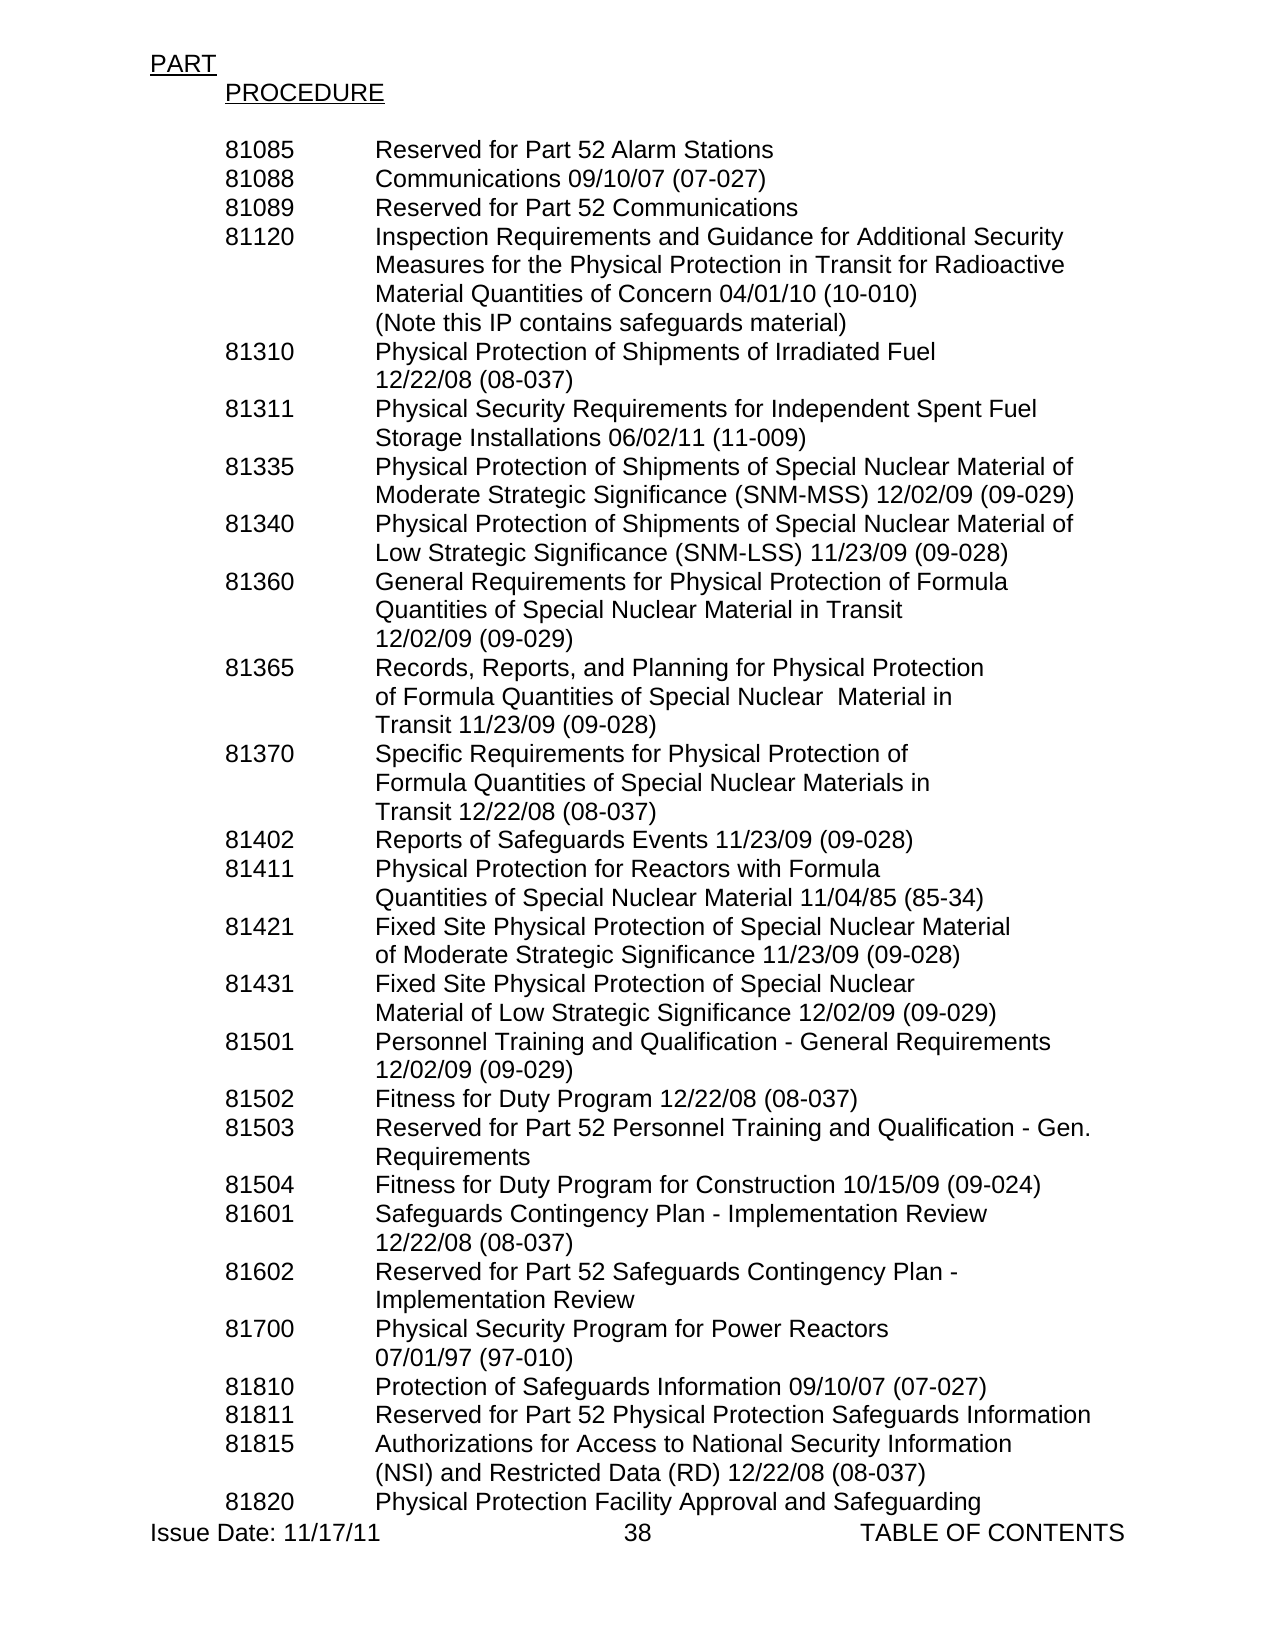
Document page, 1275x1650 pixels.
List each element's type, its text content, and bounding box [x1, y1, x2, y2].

text of Moderate Strategic Significance 11/23/09 (09-028) [150, 940, 1125, 969]
text 81311 Physical Security Requirements for Independent Spent Fuel Storage Installations 06/02/11 (11-009) [225, 394, 1125, 452]
text 12/02/09 (09-029) [150, 1055, 1125, 1084]
text 81811 Reserved for Part 52 Physical Protection Safeguards Information [225, 1400, 1125, 1429]
text (Note this IP contains safeguards material) [150, 308, 1125, 337]
text 81501 Personnel Training and Qualification - General Requirements [150, 1027, 1125, 1055]
text 81370 Specific Requirements for Physical Protection of [225, 739, 1125, 768]
text 81431 Fixed Site Physical Protection of Special Nuclear [150, 969, 1125, 998]
text of Formula Quantities of Special Nuclear Material in [225, 682, 1125, 710]
text 12/22/08 (08-037) [225, 365, 1125, 394]
text Transit 12/22/08 (08-037) [225, 797, 1125, 825]
text 81310 Physical Protection of Shipments of Irradiated Fuel [150, 337, 1125, 365]
text 81601 Safeguards Contingency Plan - Implementation Review [225, 1199, 1125, 1228]
text 12/02/09 (09-029) [225, 624, 1125, 653]
text 81411 Physical Protection for Reactors with Formula [150, 854, 1125, 883]
text 81700 Physical Security Program for Power Reactors [150, 1314, 1125, 1343]
text Transit 11/23/09 (09-028) [150, 710, 1125, 739]
text Material of Low Strategic Significance 12/02/09 (09-029) [225, 998, 1125, 1027]
text Formula Quantities of Special Nuclear Materials in [225, 768, 1125, 797]
text 81340 Physical Protection of Shipments of Special Nuclear Material of Low Strategic Significance (SNM-LSS) 11/23/09 (09-028) [150, 509, 1125, 567]
text 12/22/08 (08-037) [225, 1228, 1125, 1257]
text 81335 Physical Protection of Shipments of Special Nuclear Material of Moderate Strategic Significance (SNM-MSS) 12/02/09 (09-029) [225, 452, 1125, 509]
text 81089 Reserved for Part 52 Communications [225, 193, 1125, 222]
text 81602 Reserved for Part 52 Safeguards Contingency Plan - Implementation Review [225, 1257, 1125, 1314]
text 81421 Fixed Site Physical Protection of Special Nuclear Material [150, 912, 1125, 940]
text 81503 Reserved for Part 52 Personnel Training and Qualification - Gen. Requirements [150, 1113, 1125, 1170]
text Quantities of Special Nuclear Material 11/04/85 (85-34) [225, 883, 1125, 912]
text 81402 Reports of Safeguards Events 11/23/09 (09-028) [150, 825, 1125, 854]
text 81504 Fitness for Duty Program for Construction 10/15/09 (09-024) [150, 1170, 1125, 1199]
text 81810 Protection of Safeguards Information 09/10/07 (07-027) [225, 1372, 1125, 1400]
text 81088 Communications 09/10/07 (07-027) [225, 164, 1125, 193]
text 81365 Records, Reports, and Planning for Physical Protection [150, 653, 1125, 682]
text 81502 Fitness for Duty Program 12/22/08 (08-037) [150, 1084, 1125, 1113]
text 07/01/97 (97-010) [150, 1343, 1125, 1372]
text (NSI) and Restricted Data (RD) 12/22/08 (08-037) [150, 1458, 1125, 1487]
text 81360 General Requirements for Physical Protection of Formula [150, 567, 1125, 595]
text 81085 Reserved for Part 52 Alarm Stations [225, 135, 1125, 164]
text Quantities of Special Nuclear Material in Transit [225, 595, 1125, 624]
text 81820 Physical Protection Facility Approval and Safeguarding [150, 1487, 1125, 1515]
text 81815 Authorizations for Access to National Security Information [150, 1429, 1125, 1458]
text 81120 Inspection Requirements and Guidance for Additional Security Measures for the Physical Protection in Transit for Radioactive Material Quantities of Concern 04/01/10 (10-010) [150, 222, 1125, 308]
